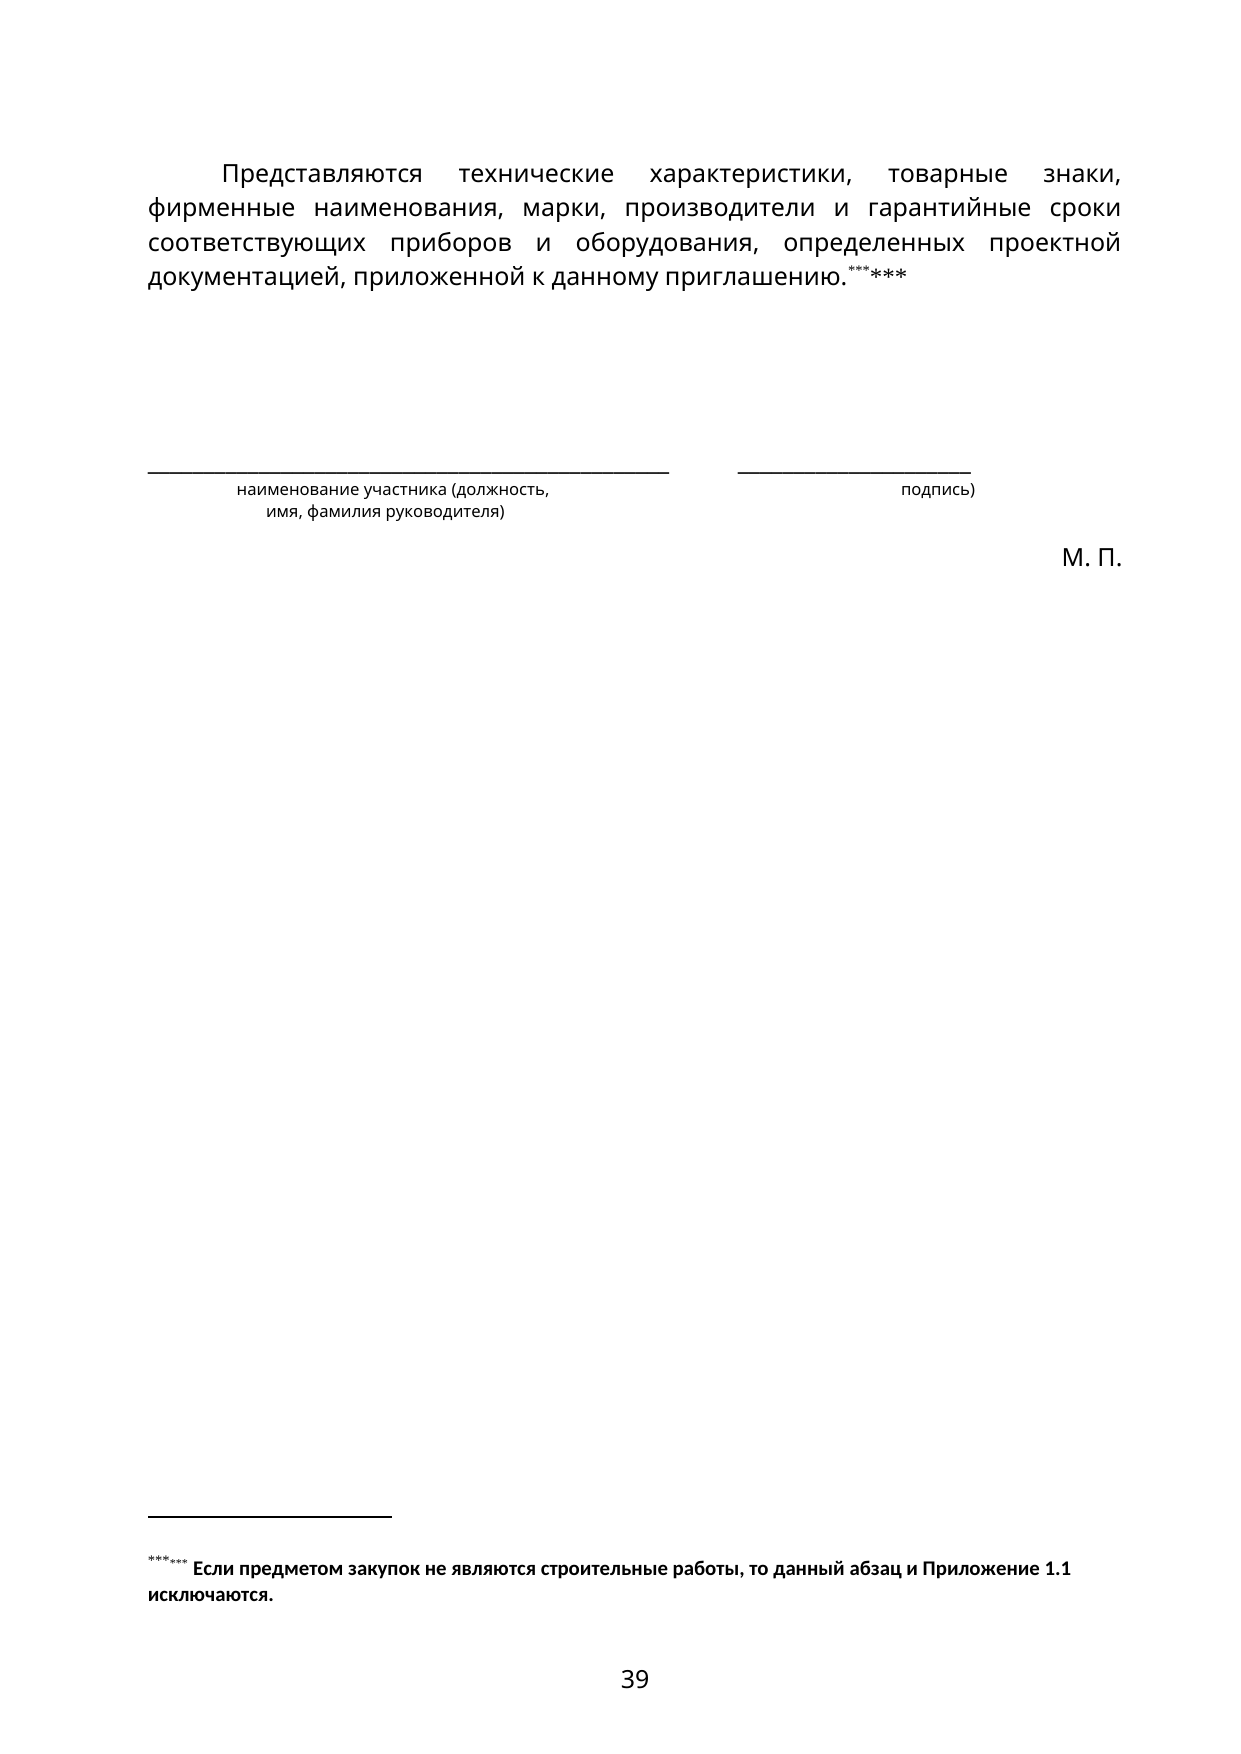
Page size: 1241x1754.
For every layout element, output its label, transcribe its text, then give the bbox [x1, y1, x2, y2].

text М. П. [148, 539, 1122, 573]
text Представляются технические характеристики, товарные знаки, фирменные наименования, марки, производители и гарантийные сроки соответствующих приборов и оборудования, определенных проектной документацией, приложенной к данному приглашению.*** [148, 156, 1122, 292]
text имя, фамилия руководителя) [266, 500, 1122, 523]
text наименование участника (должность, подпись) [236, 477, 1122, 500]
text _______________________________________________ _____________________ [148, 443, 1122, 477]
